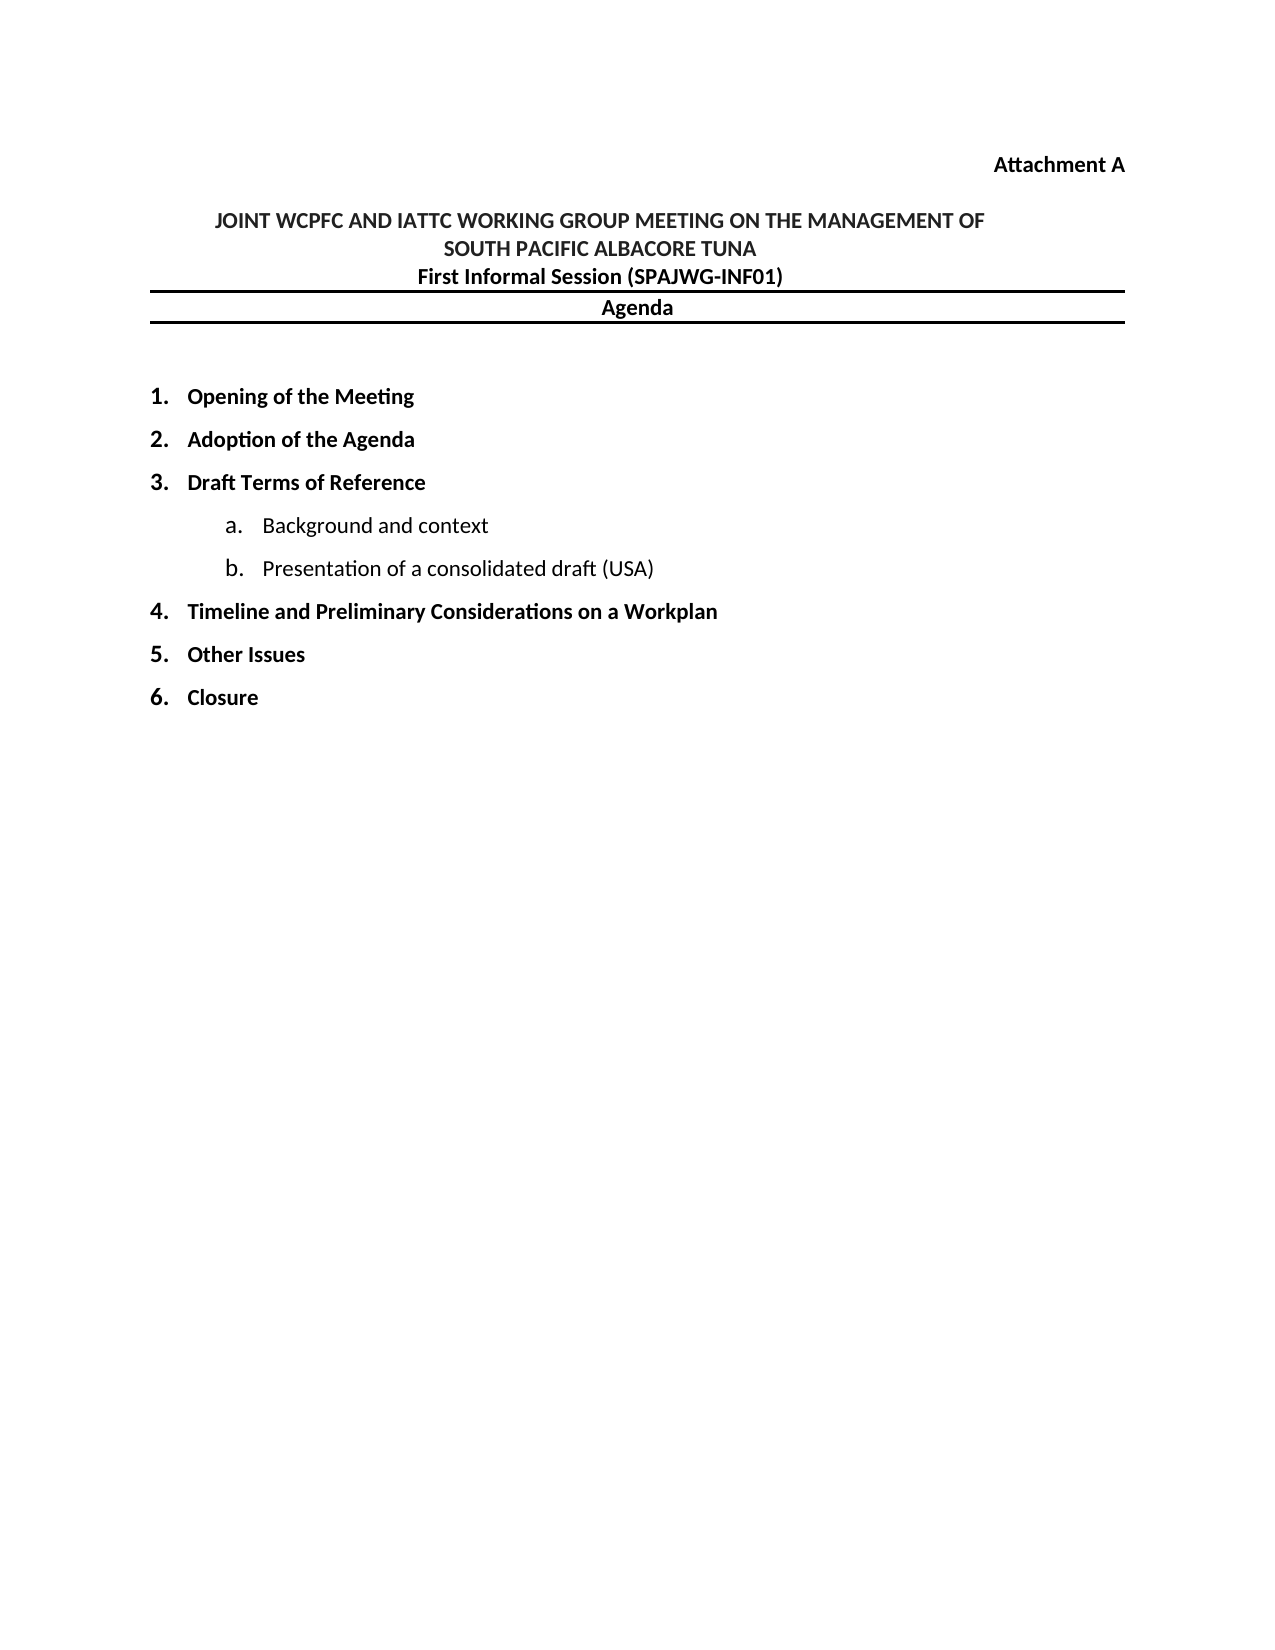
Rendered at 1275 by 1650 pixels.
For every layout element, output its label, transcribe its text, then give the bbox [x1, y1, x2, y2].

list Opening of the Meeting [150, 380, 1125, 411]
list Adoption of the Agenda [150, 423, 1125, 454]
list Presentation of a consolidated draft (USA) [225, 552, 1125, 583]
list Background and context [225, 509, 1125, 540]
list Draft Terms of Reference [150, 466, 1125, 497]
list Other Issues [150, 638, 1125, 669]
table_header Agenda [150, 293, 1125, 321]
list Timeline and Preliminary Considerations on a Workplan [150, 596, 1125, 626]
text First Informal Session (SPAJWG-INF01) [206, 262, 995, 290]
text Attachment A [150, 150, 1125, 178]
subtitle JOINT WCPFC AND IATTC WORKING GROUP MEETING ON THE MANAGEMENT OF SOUTH PACIFIC ALBACORE TUNA [205, 206, 995, 262]
list Closure [150, 682, 1125, 712]
